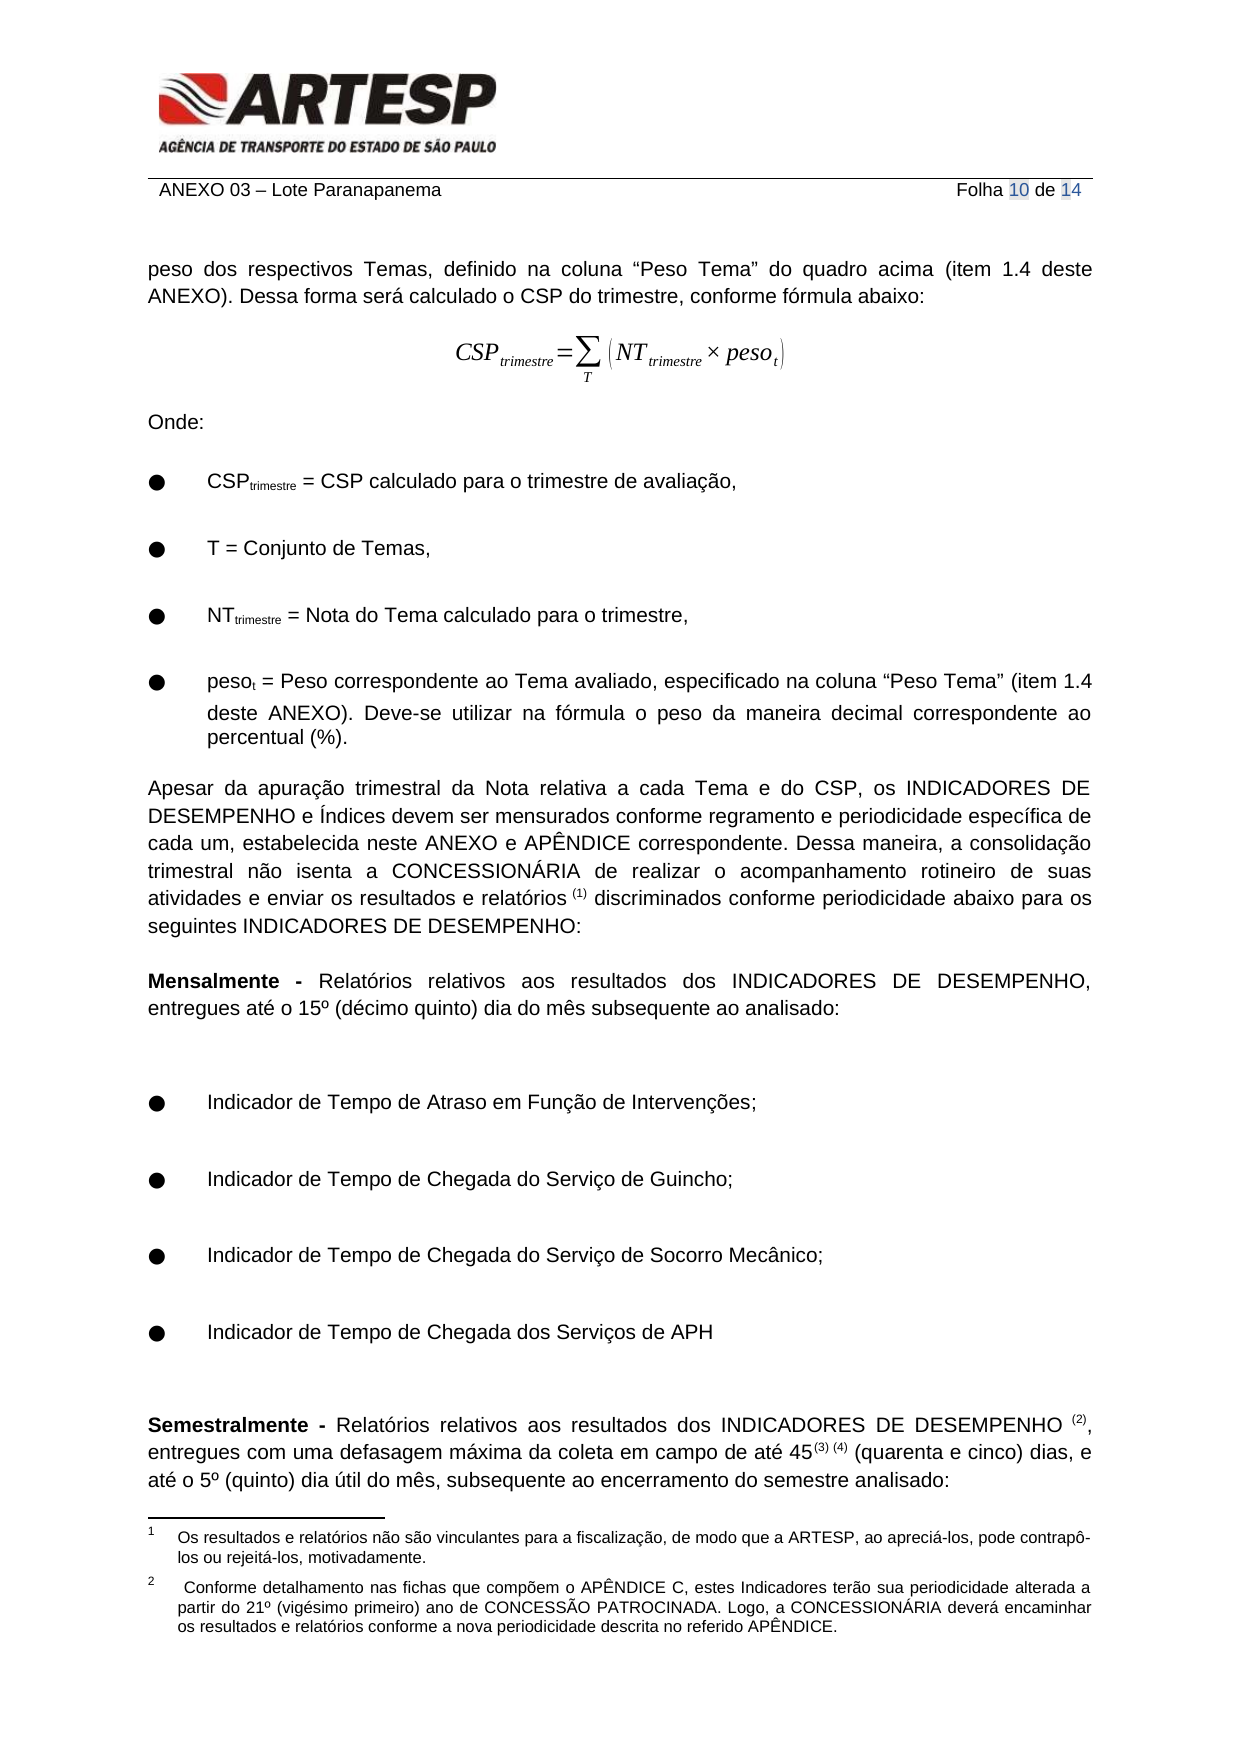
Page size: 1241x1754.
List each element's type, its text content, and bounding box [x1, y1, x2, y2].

picture [158, 73, 497, 153]
list NTtrimestre = Nota do Tema calculado para o trimestre, [148, 591, 1092, 634]
list Onde: [148, 410, 1092, 434]
text Apesar da apuração trimestral da Nota relativa a cada Tema e do CSP, os INDICADORES DE DESEMPENHO e Índices devem ser mensurados conforme regramento e periodicidade específica de cada um, estabelecida neste ANEXO e APÊNDICE correspondente. Dessa maneira, a consolidação trimestral não isenta a CONCESSIONÁRIA de realizar o acompanhamento rotineiro de suas atividades e enviar os resultados e relatórios () discriminados conforme periodicidade abaixo para os seguintes INDICADORES DE DESEMPENHO: [148, 776, 1092, 938]
list Indicador de Tempo de Chegada do Serviço de Guincho; [148, 1155, 1092, 1198]
list CSPtrimestre = CSP calculado para o trimestre de avaliação, [148, 458, 1092, 501]
list Indicador de Tempo de Atraso em Função de Intervenções; [148, 1079, 1092, 1121]
list T = Conjunto de Temas, [148, 525, 1092, 567]
list pesot = Peso correspondente ao Tema avaliado, especificado na coluna “Peso Tema” (item 1.4 deste ANEXO). Deve-se utilizar na fórmula o peso da maneira decimal correspondente ao percentual (%). [148, 658, 1092, 749]
text Semestralmente - Relatórios relativos aos resultados dos INDICADORES DE DESEMPENHO (), entregues com uma defasagem máxima da coleta em campo de até 45() () (quarenta e cinco) dias, e até o 5º (quinto) dia útil do mês, subsequente ao encerramento do semestre analisado: [148, 1412, 1092, 1491]
text Mensalmente - Relatórios relativos aos resultados dos INDICADORES DE DESEMPENHO, entregues até o 15º (décimo quinto) dia do mês subsequente ao analisado: [148, 969, 1092, 1020]
list Indicador de Tempo de Chegada do Serviço de Socorro Mecânico; [148, 1232, 1092, 1274]
list Indicador de Tempo de Chegada dos Serviços de APH [148, 1308, 1092, 1351]
